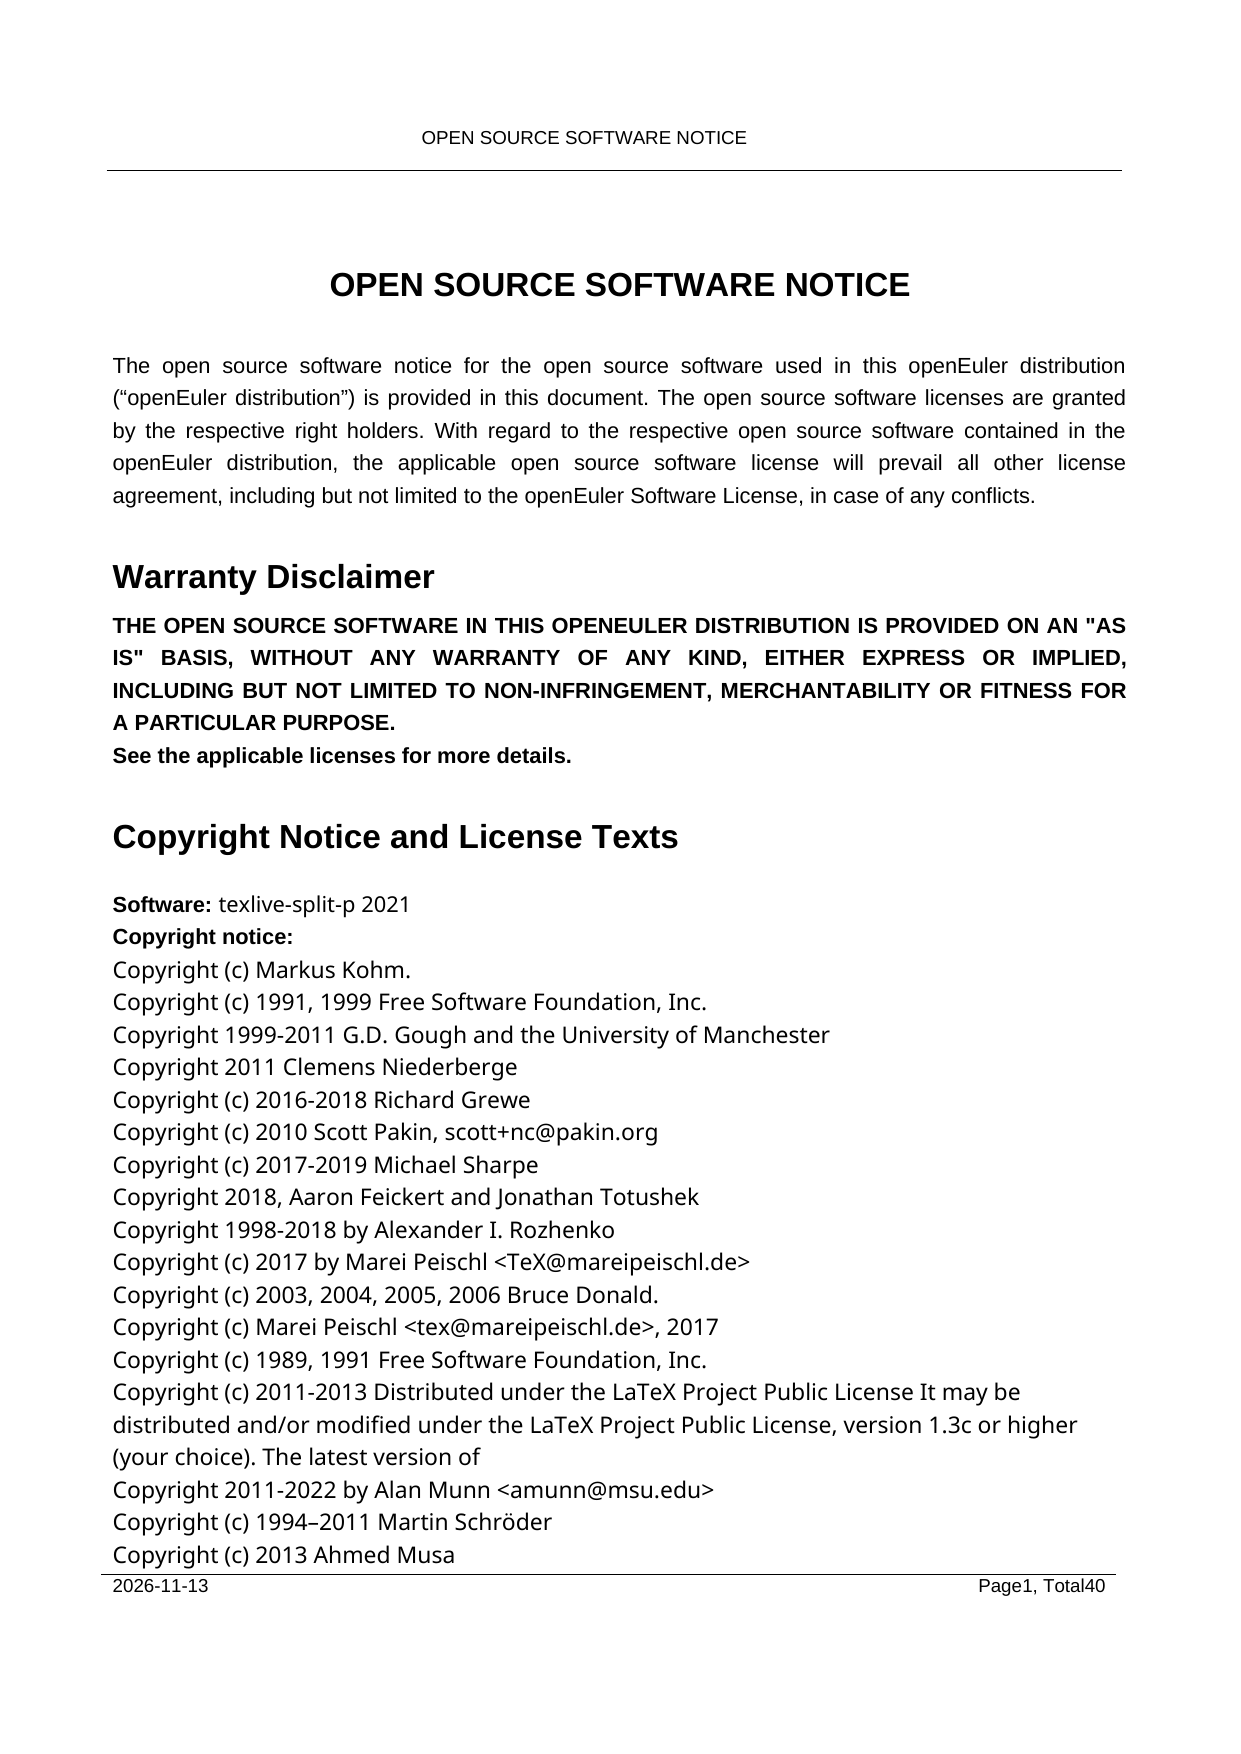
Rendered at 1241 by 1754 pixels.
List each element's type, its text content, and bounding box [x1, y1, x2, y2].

text Warranty Disclaimer [112, 544, 1128, 609]
text Copyright notice: [112, 921, 1128, 953]
text Software: texlive-split-p 2021 [112, 888, 1128, 921]
text OPEN SOURCE SOFTWARE NOTICE [112, 251, 1128, 316]
text THE OPEN SOURCE SOFTWARE IN THIS OPENEULER DISTRIBUTION IS PROVIDED ON AN "AS IS" BASIS, WITHOUT ANY WARRANTY OF ANY KIND, EITHER EXPRESS OR IMPLIED, INCLUDING BUT NOT LIMITED TO NON-INFRINGEMENT, MERCHANTABILITY OR FITNESS FOR A PARTICULAR PURPOSE. See the applicable licenses for more details. [112, 609, 1128, 771]
text The open source software notice for the open source software used in this openEuler distribution (“openEuler distribution”) is provided in this document. The open source software licenses are granted by the respective right holders. With regard to the respective open source software contained in the openEuler distribution, the applicable open source software license will prevail all other license agreement, including but not limited to the openEuler Software License, in case of any conflicts. [112, 349, 1128, 511]
text Copyright Notice and License Texts [112, 804, 1128, 869]
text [112, 953, 1128, 1571]
